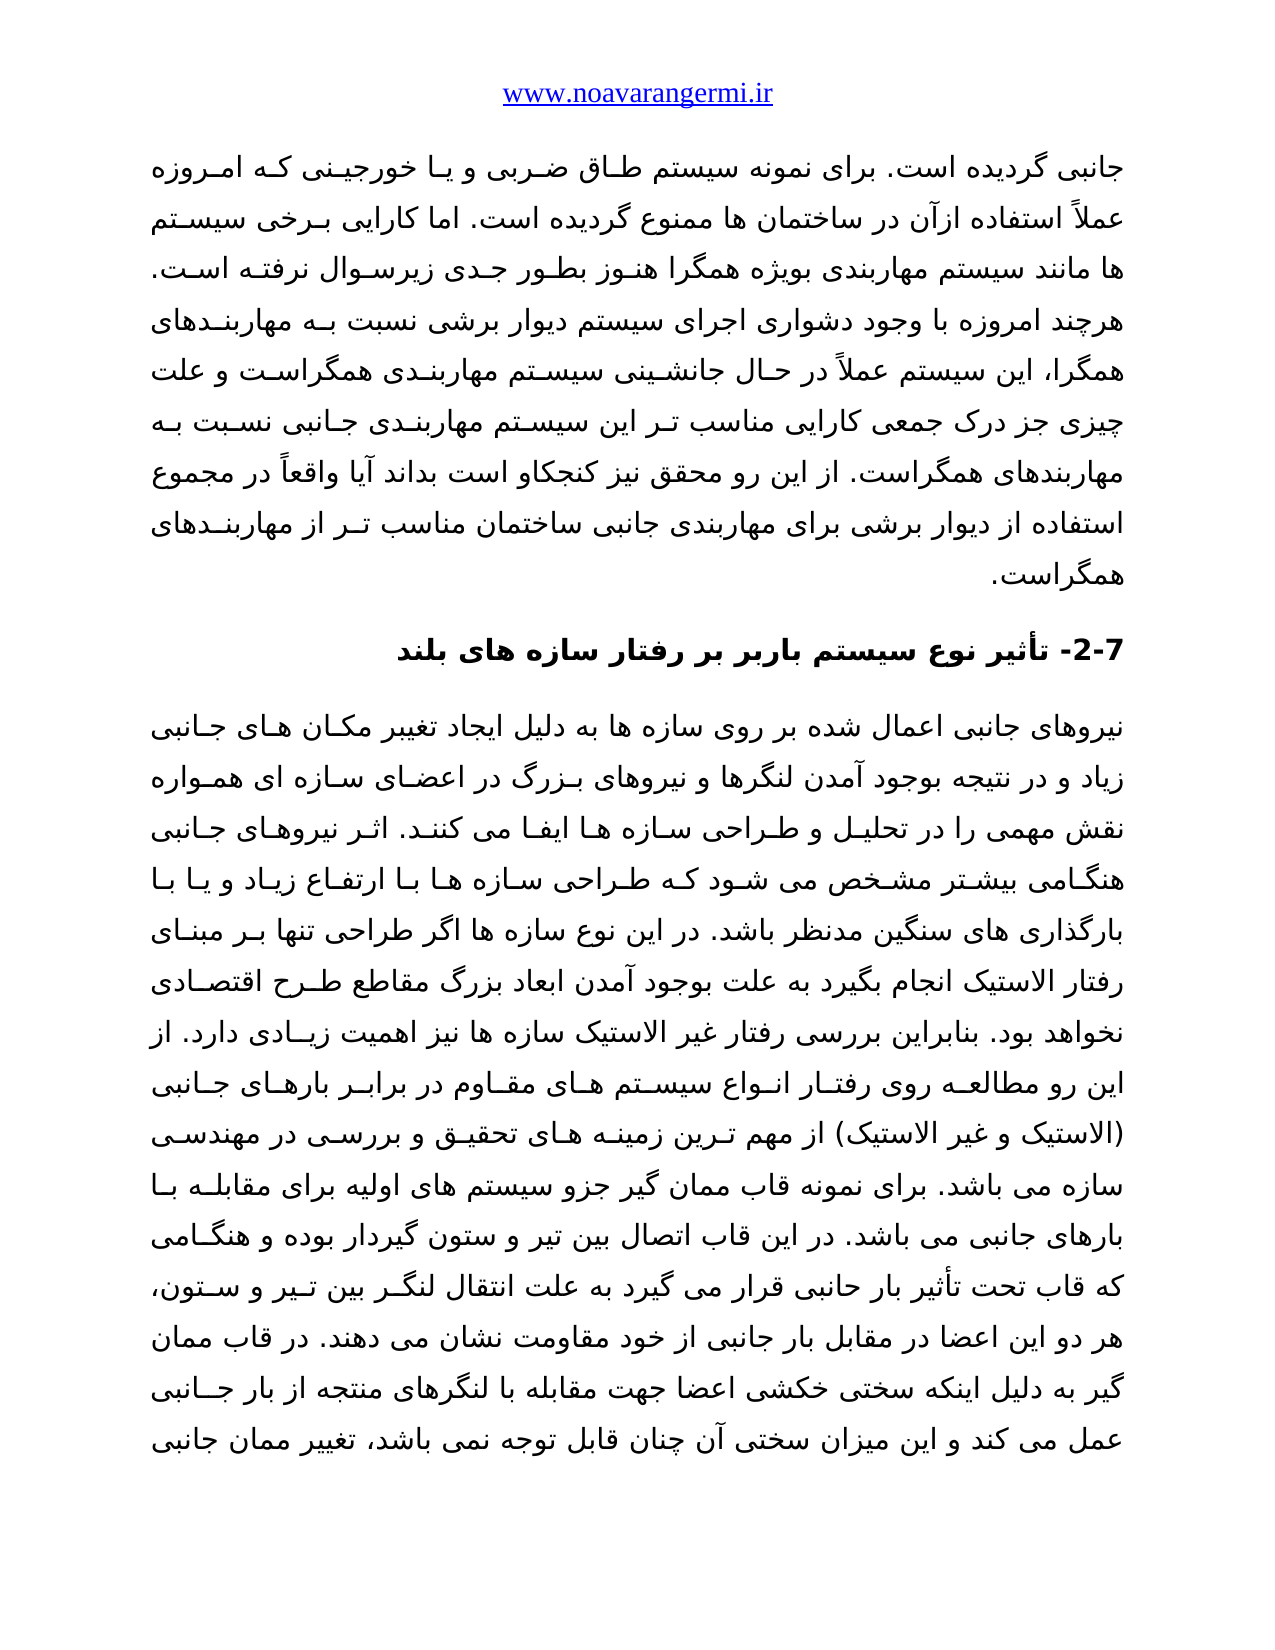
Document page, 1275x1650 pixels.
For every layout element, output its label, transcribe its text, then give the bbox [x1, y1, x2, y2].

text 2-7- تأثیر نوع سیستم باربر بر رفتار سازه های بلند [150, 633, 1125, 667]
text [150, 150, 1125, 591]
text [150, 709, 1125, 1456]
